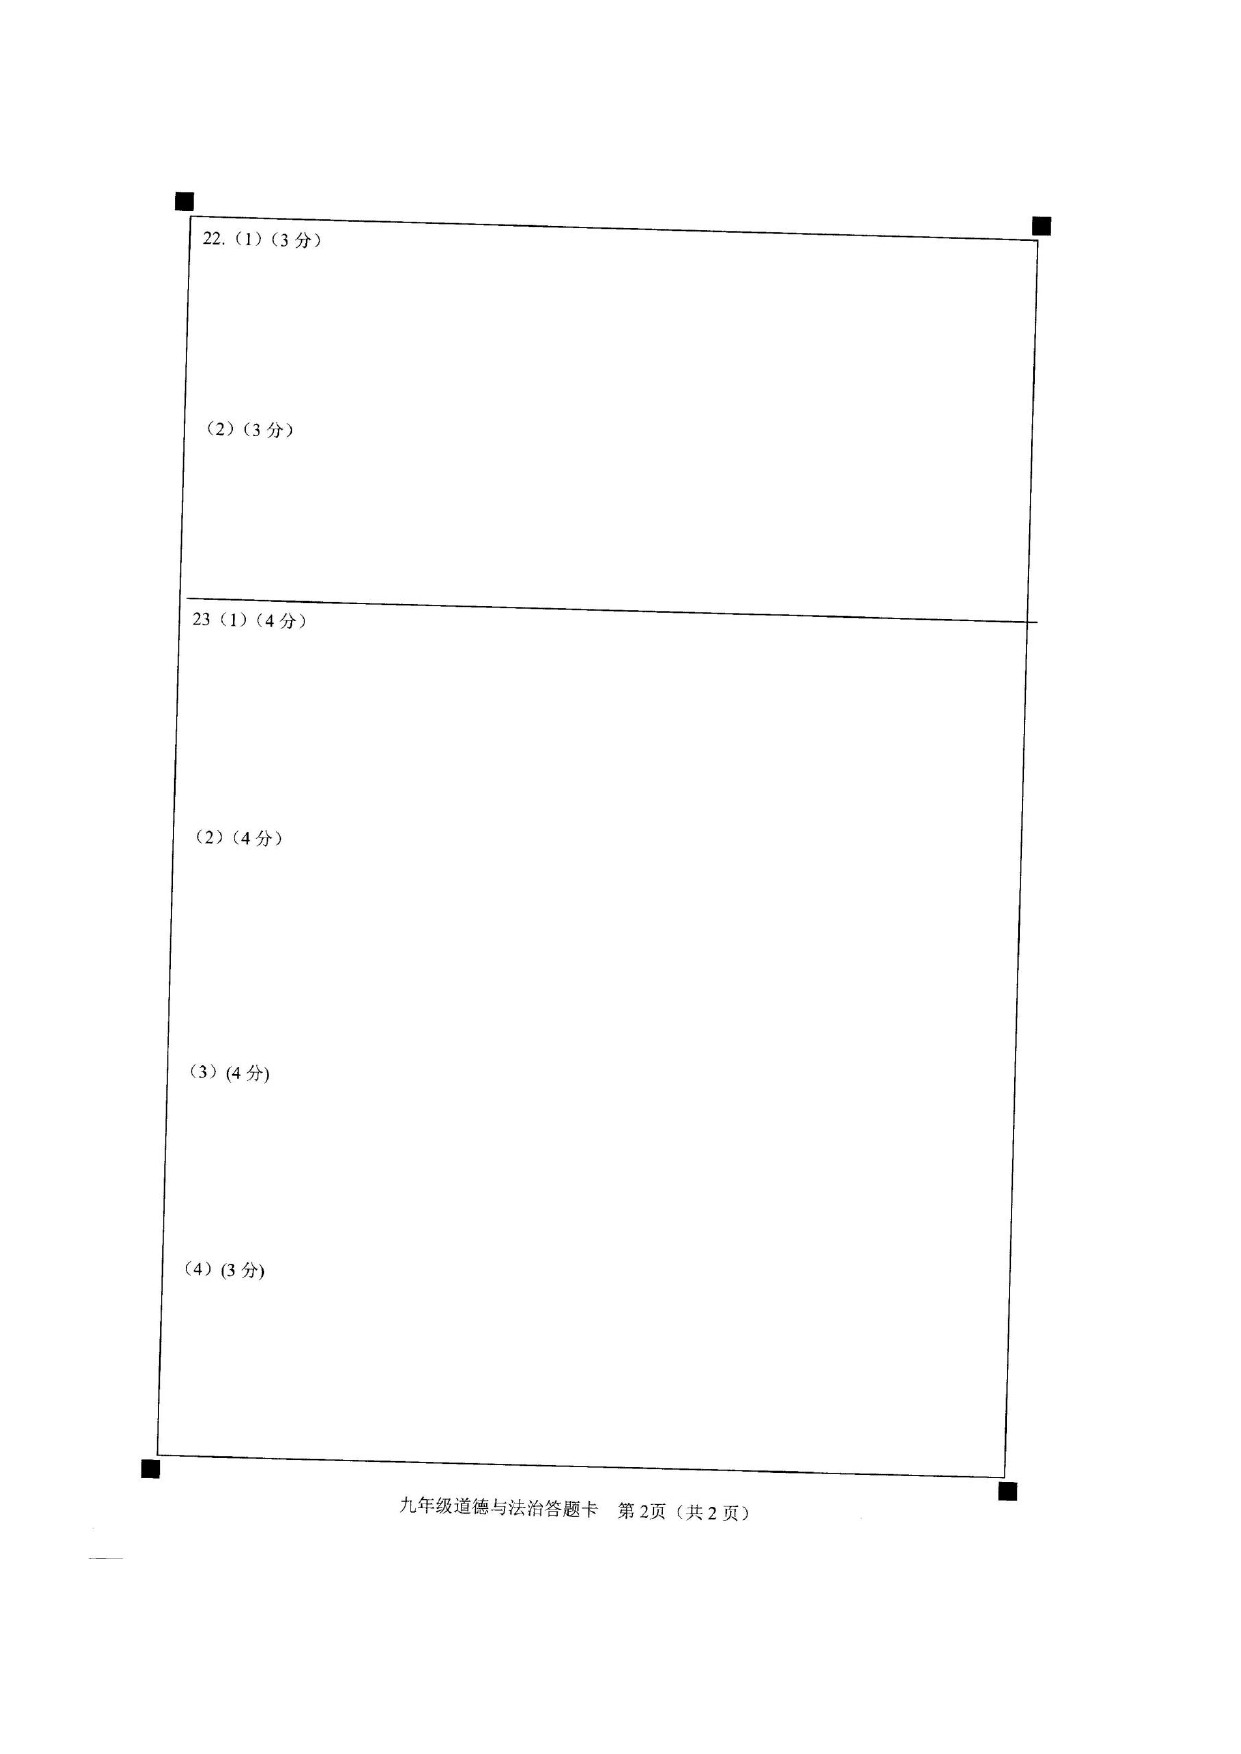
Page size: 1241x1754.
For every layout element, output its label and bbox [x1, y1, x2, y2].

picture [88, 97, 1151, 1559]
